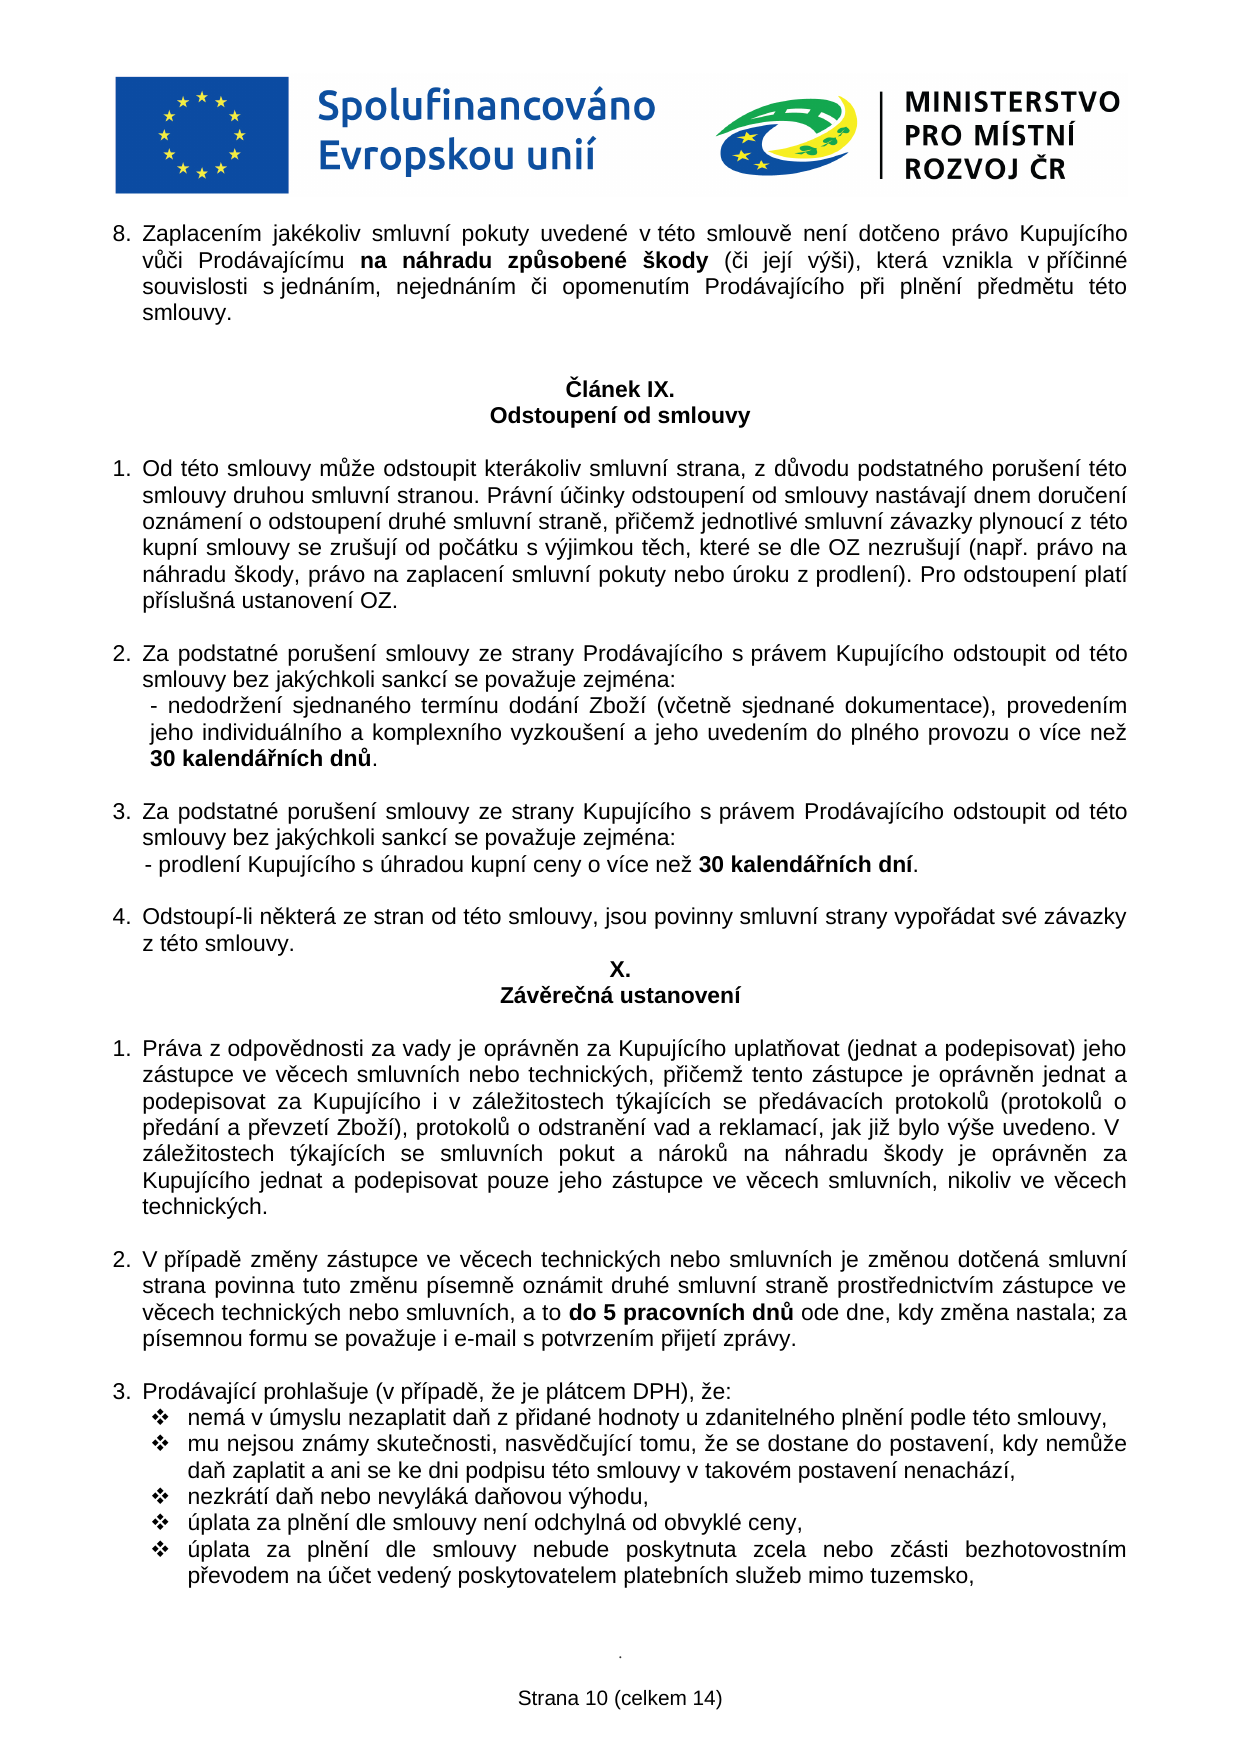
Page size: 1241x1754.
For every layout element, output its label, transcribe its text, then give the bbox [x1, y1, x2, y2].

text - prodlení Kupujícího s úhradou kupní ceny o více než 30 kalendářních dní. [112, 851, 1128, 877]
text X. [112, 956, 1128, 982]
list Práva z odpovědnosti za vady je oprávněn za Kupujícího uplatňovat (jednat a podepisovat) jeho zástupce ve věcech smluvních nebo technických, přičemž tento zástupce je oprávněn jednat a podepisovat za Kupujícího i v záležitostech týkajících se předávacích protokolů (protokolů o předání a převzetí Zboží), protokolů o odstranění vad a reklamací, jak již bylo výše uvedeno. V záležitostech týkajících se smluvních pokut a nároků na náhradu škody je oprávněn za Kupujícího jednat a podepisovat pouze jeho zástupce ve věcech smluvních, nikoliv ve věcech technických. [112, 1035, 1128, 1219]
list Za podstatné porušení smlouvy ze strany Kupujícího s právem Prodávajícího odstoupit od této smlouvy bez jakýchkoli sankcí se považuje zejména: [112, 798, 1128, 851]
subtitle Zaplacením jakékoliv smluvní pokuty uvedené v této smlouvě není dotčeno právo Kupujícího vůči Prodávajícímu na náhradu způsobené škody (či její výši), která vznikla v příčinné souvislosti s jednáním, nejednáním či opomenutím Prodávajícího při plnění předmětu této smlouvy. [112, 220, 1128, 326]
text úplata za plnění dle smlouvy nebude poskytnuta zcela nebo zčásti bezhotovostním převodem na účet vedený poskytovatelem platebních služeb mimo tuzemsko, [150, 1536, 1128, 1588]
list Prodávající prohlašuje (v případě, že je plátcem DPH), že: [112, 1378, 1128, 1404]
list Odstoupí-li některá ze stran od této smlouvy, jsou povinny smluvní strany vypořádat své závazky z této smlouvy. [112, 903, 1128, 956]
picture [112, 73, 1128, 197]
text Závěrečná ustanovení [112, 982, 1128, 1009]
text Odstoupení od smlouvy [112, 402, 1128, 429]
text - nedodržení sjednaného termínu dodání Zboží (včetně sjednané dokumentace), provedením jeho individuálního a komplexního vyzkoušení a jeho uvedením do plného provozu o více než 30 kalendářních dnů. [150, 692, 1128, 771]
list V případě změny zástupce ve věcech technických nebo smluvních je změnou dotčená smluvní strana povinna tuto změnu písemně oznámit druhé smluvní straně prostřednictvím zástupce ve věcech technických nebo smluvních, a to do 5 pracovních dnů ode dne, kdy změna nastala; za písemnou formu se považuje i e-mail s potvrzením přijetí zprávy. [112, 1246, 1128, 1351]
text Článek IX. [112, 376, 1128, 402]
list Od této smlouvy může odstoupit kterákoliv smluvní strana, z důvodu podstatného porušení této smlouvy druhou smluvní stranou. Právní účinky odstoupení od smlouvy nastávají dnem doručení oznámení o odstoupení druhé smluvní straně, přičemž jednotlivé smluvní závazky plynoucí z této kupní smlouvy se zrušují od počátku s výjimkou těch, které se dle OZ nezrušují (např. právo na náhradu škody, právo na zaplacení smluvní pokuty nebo úroku z prodlení). Pro odstoupení platí příslušná ustanovení OZ. [112, 455, 1128, 613]
text mu nejsou známy skutečnosti, nasvědčující tomu, že se dostane do postavení, kdy nemůže daň zaplatit a ani se ke dni podpisu této smlouvy v takovém postavení nenachází, [150, 1430, 1128, 1483]
text úplata za plnění dle smlouvy není odchylná od obvyklé ceny, [150, 1509, 1128, 1536]
text nezkrátí daň nebo nevyláká daňovou výhodu, [150, 1483, 1128, 1509]
text nemá v úmyslu nezaplatit daň z přidané hodnoty u zdanitelného plnění podle této smlouvy, [150, 1404, 1128, 1430]
list Za podstatné porušení smlouvy ze strany Prodávajícího s právem Kupujícího odstoupit od této smlouvy bez jakýchkoli sankcí se považuje zejména: [112, 640, 1128, 692]
